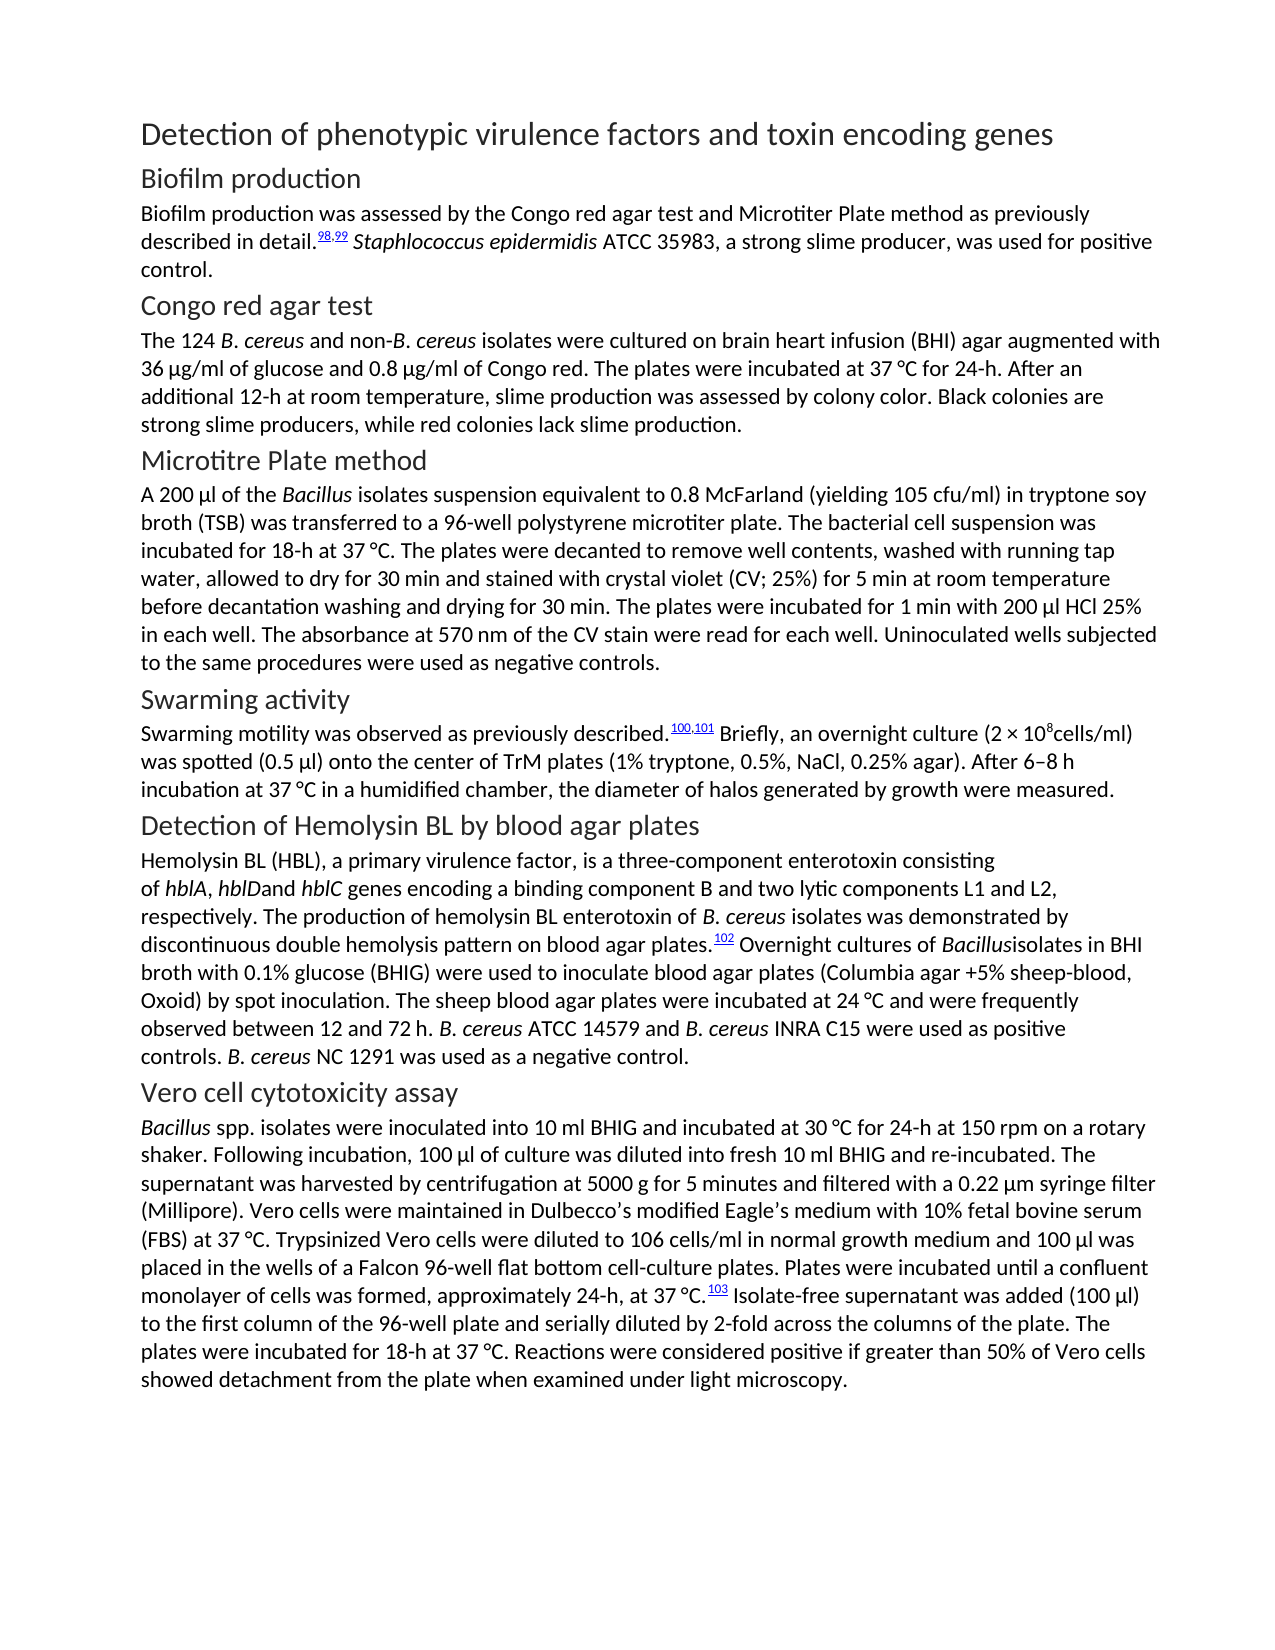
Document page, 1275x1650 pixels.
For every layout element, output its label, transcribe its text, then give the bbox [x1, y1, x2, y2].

text The 124 B. cereus and non-B. cereus isolates were cultured on brain heart infusion (BHI) agar augmented with 36 μg/ml of glucose and 0.8 μg/ml of Congo red. The plates were incubated at 37 °C for 24-h. After an additional 12-h at room temperature, slime production was assessed by colony color. Black colonies are strong slime producers, while red colonies lack slime production. [141, 326, 1162, 438]
text Bacillus spp. isolates were inoculated into 10 ml BHIG and incubated at 30 °C for 24-h at 150 rpm on a rotary shaker. Following incubation, 100 µl of culture was diluted into fresh 10 ml BHIG and re-incubated. The supernatant was harvested by centrifugation at 5000 g for 5 minutes and filtered with a 0.22 μm syringe filter (Millipore). Vero cells were maintained in Dulbecco’s modified Eagle’s medium with 10% fetal bovine serum (FBS) at 37 °C. Trypsinized Vero cells were diluted to 106 cells/ml in normal growth medium and 100 µl was placed in the wells of a Falcon 96-well flat bottom cell-culture plates. Plates were incubated until a confluent monolayer of cells was formed, approximately 24-h, at 37 °C.103 Isolate-free supernatant was added (100 μl) to the first column of the 96-well plate and serially diluted by 2-fold across the columns of the plate. The plates were incubated for 18-h at 37 °C. Reactions were considered positive if greater than 50% of Vero cells showed detachment from the plate when examined under light microscopy. [141, 1113, 1162, 1393]
subtitle Vero cell cytotoxicity assay [141, 1074, 1162, 1110]
text A 200 µl of the Bacillus isolates suspension equivalent to 0.8 McFarland (yielding 105 cfu/ml) in tryptone soy broth (TSB) was transferred to a 96-well polystyrene microtiter plate. The bacterial cell suspension was incubated for 18-h at 37 °C. The plates were decanted to remove well contents, washed with running tap water, allowed to dry for 30 min and stained with crystal violet (CV; 25%) for 5 min at room temperature before decantation washing and drying for 30 min. The plates were incubated for 1 min with 200 μl HCl 25% in each well. The absorbance at 570 nm of the CV stain were read for each well. Uninoculated wells subjected to the same procedures were used as negative controls. [141, 480, 1162, 677]
subtitle Swarming activity [141, 681, 1162, 716]
subtitle Detection of Hemolysin BL by blood agar plates [141, 807, 1162, 843]
text Hemolysin BL (HBL), a primary virulence factor, is a three-component enterotoxin consisting of hblA, hblDand hblC genes encoding a binding component B and two lytic components L1 and L2, respectively. The production of hemolysin BL enterotoxin of B. cereus isolates was demonstrated by discontinuous double hemolysis pattern on blood agar plates.102 Overnight cultures of Bacillusisolates in BHI broth with 0.1% glucose (BHIG) were used to inoculate blood agar plates (Columbia agar +5% sheep-blood, Oxoid) by spot inoculation. The sheep blood agar plates were incubated at 24 °C and were frequently observed between 12 and 72 h. B. cereus ATCC 14579 and B. cereus INRA C15 were used as positive controls. B. cereus NC 1291 was used as a negative control. [141, 846, 1162, 1070]
subtitle Detection of phenotypic virulence factors and toxin encoding genes [141, 112, 1162, 153]
subtitle Biofilm production [141, 161, 1162, 196]
text Biofilm production was assessed by the Congo red agar test and Microtiter Plate method as previously described in detail.98,99 Staphlococcus epidermidis ATCC 35983, a strong slime producer, was used for positive control. [141, 199, 1162, 283]
subtitle Congo red agar test [141, 287, 1162, 323]
subtitle Microtitre Plate method [141, 442, 1162, 478]
text Swarming motility was observed as previously described.100,101 Briefly, an overnight culture (2 × 108cells/ml) was spotted (0.5 μl) onto the center of TrM plates (1% tryptone, 0.5%, NaCl, 0.25% agar). After 6–8 h incubation at 37 °C in a humidified chamber, the diameter of halos generated by growth were measured. [141, 719, 1162, 803]
